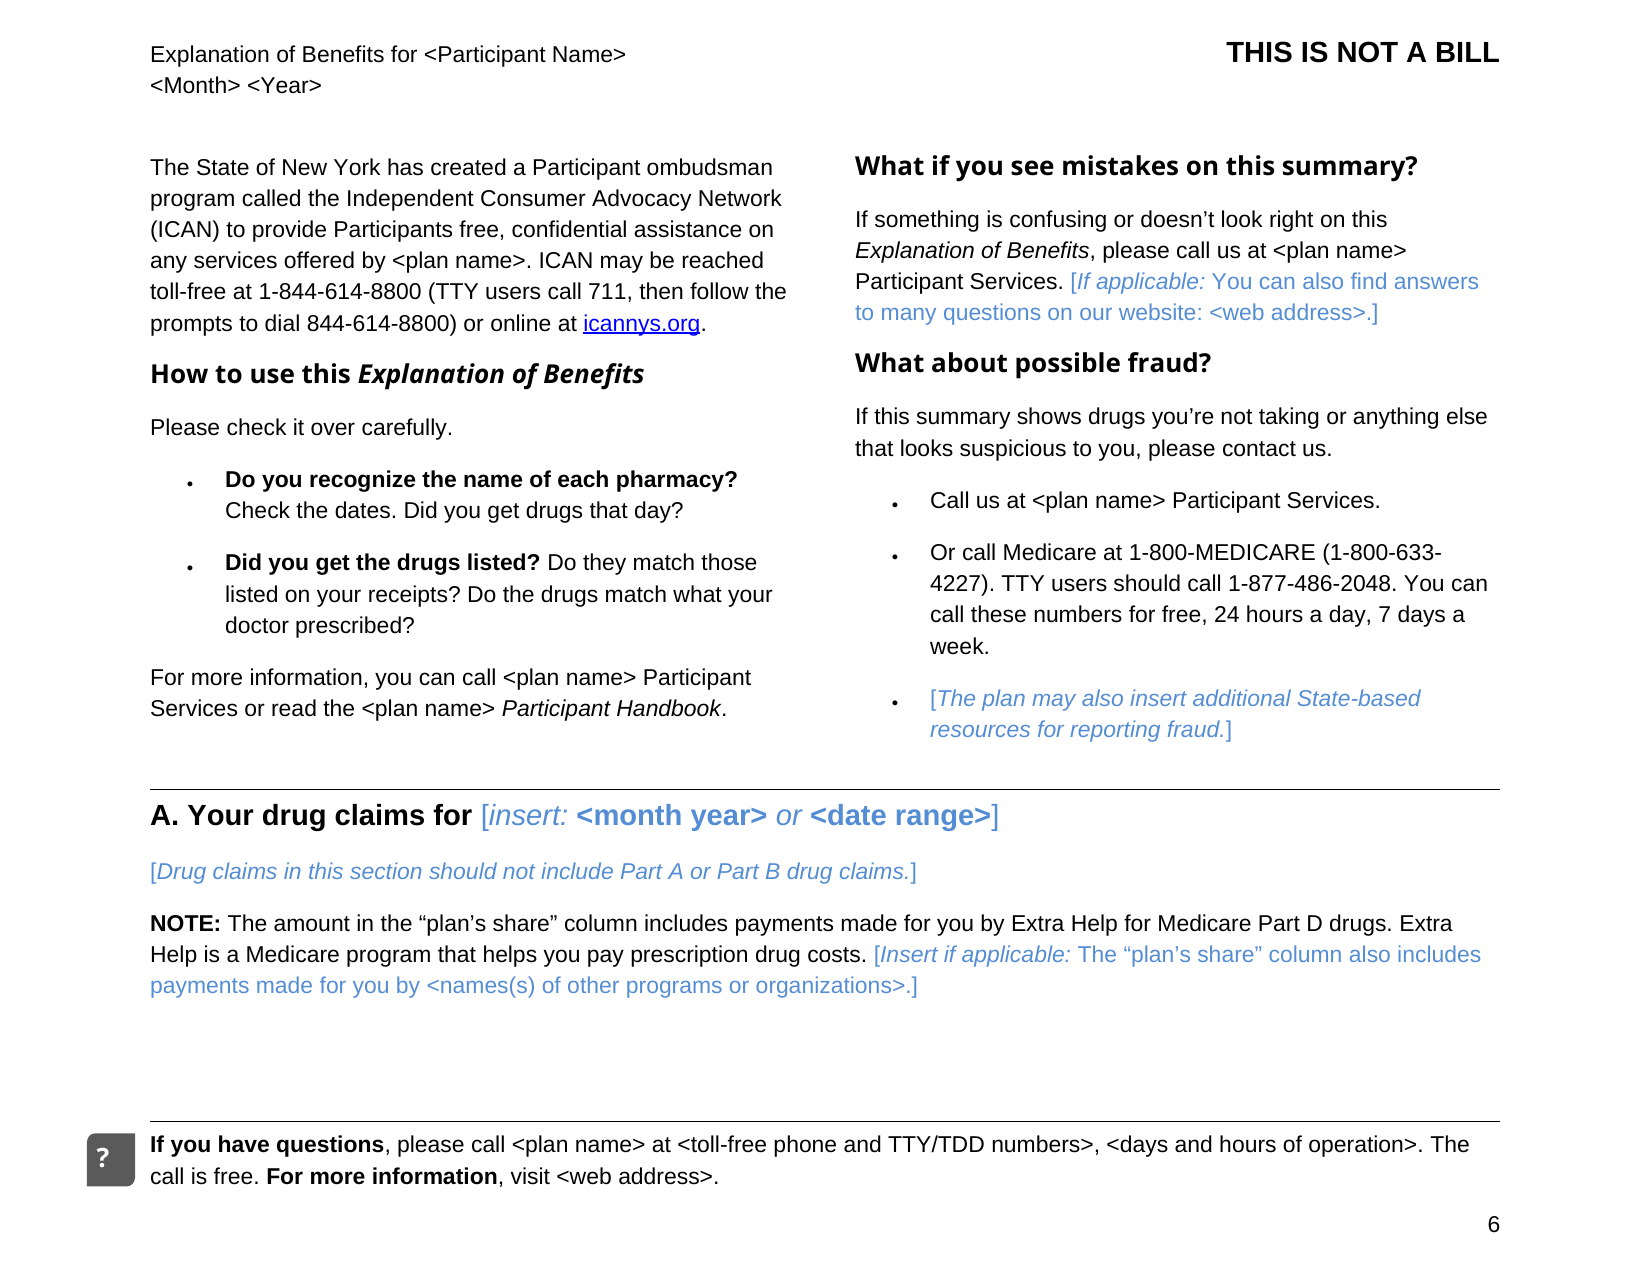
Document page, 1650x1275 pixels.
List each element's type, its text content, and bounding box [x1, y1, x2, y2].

text The State of New York has created a Participant ombudsman program called the Independent Consumer Advocacy Network (ICAN) to provide Participants free, confidential assistance on any services offered by <plan name>. ICAN may be reached toll-free at 1-844-614-8800 (TTY users call 711, then follow the prompts to dial 844-614-8800) or online at icannys.org. [150, 150, 795, 337]
list [The plan may also insert additional State-based resources for reporting fraud.] [892, 681, 1500, 744]
subtitle What if you see mistakes on this summary? [855, 150, 1425, 181]
text If this summary shows drugs you’re not taking or anything else that looks suspicious to you, please contact us. [855, 400, 1500, 462]
subtitle How to use this Explanation of Benefits [150, 358, 720, 389]
subtitle A. Your drug claims for [insert: <month year> or <date range>] [150, 790, 1500, 833]
subtitle What about possible fraud? [855, 348, 1425, 379]
text Please check it over carefully. [150, 410, 795, 442]
list Do you recognize the name of each pharmacy? Check the dates. Did you get drugs that day? [187, 462, 795, 525]
list Call us at <plan name> Participant Services. [892, 483, 1500, 514]
text For more information, you can call <plan name> Participant Services or read the <plan name> Participant Handbook. [150, 660, 795, 723]
text If something is confusing or doesn’t look right on this Explanation of Benefits, please call us at <plan name> Participant Services. [If applicable: You can also find answers to many questions on our website: <web address>.] [855, 202, 1500, 327]
list Did you get the drugs listed? Do they match those listed on your receipts? Do the drugs match what your doctor prescribed? [187, 546, 795, 639]
list Or call Medicare at 1-800-MEDICARE (1-800-633-4227). TTY users should call 1-877-486-2048. You can call these numbers for free, 24 hours a day, 7 days a week. [892, 535, 1500, 660]
text [Drug claims in this section should not include Part A or Part B drug claims.] [150, 854, 1500, 885]
text NOTE: The amount in the “plan’s share” column includes payments made for you by Extra Help for Medicare Part D drugs. Extra Help is a Medicare program that helps you pay prescription drug costs. [Insert if applicable: The “plan’s share” column also includes payments made for you by <names(s) of other programs or organizations>.] [150, 906, 1500, 1000]
